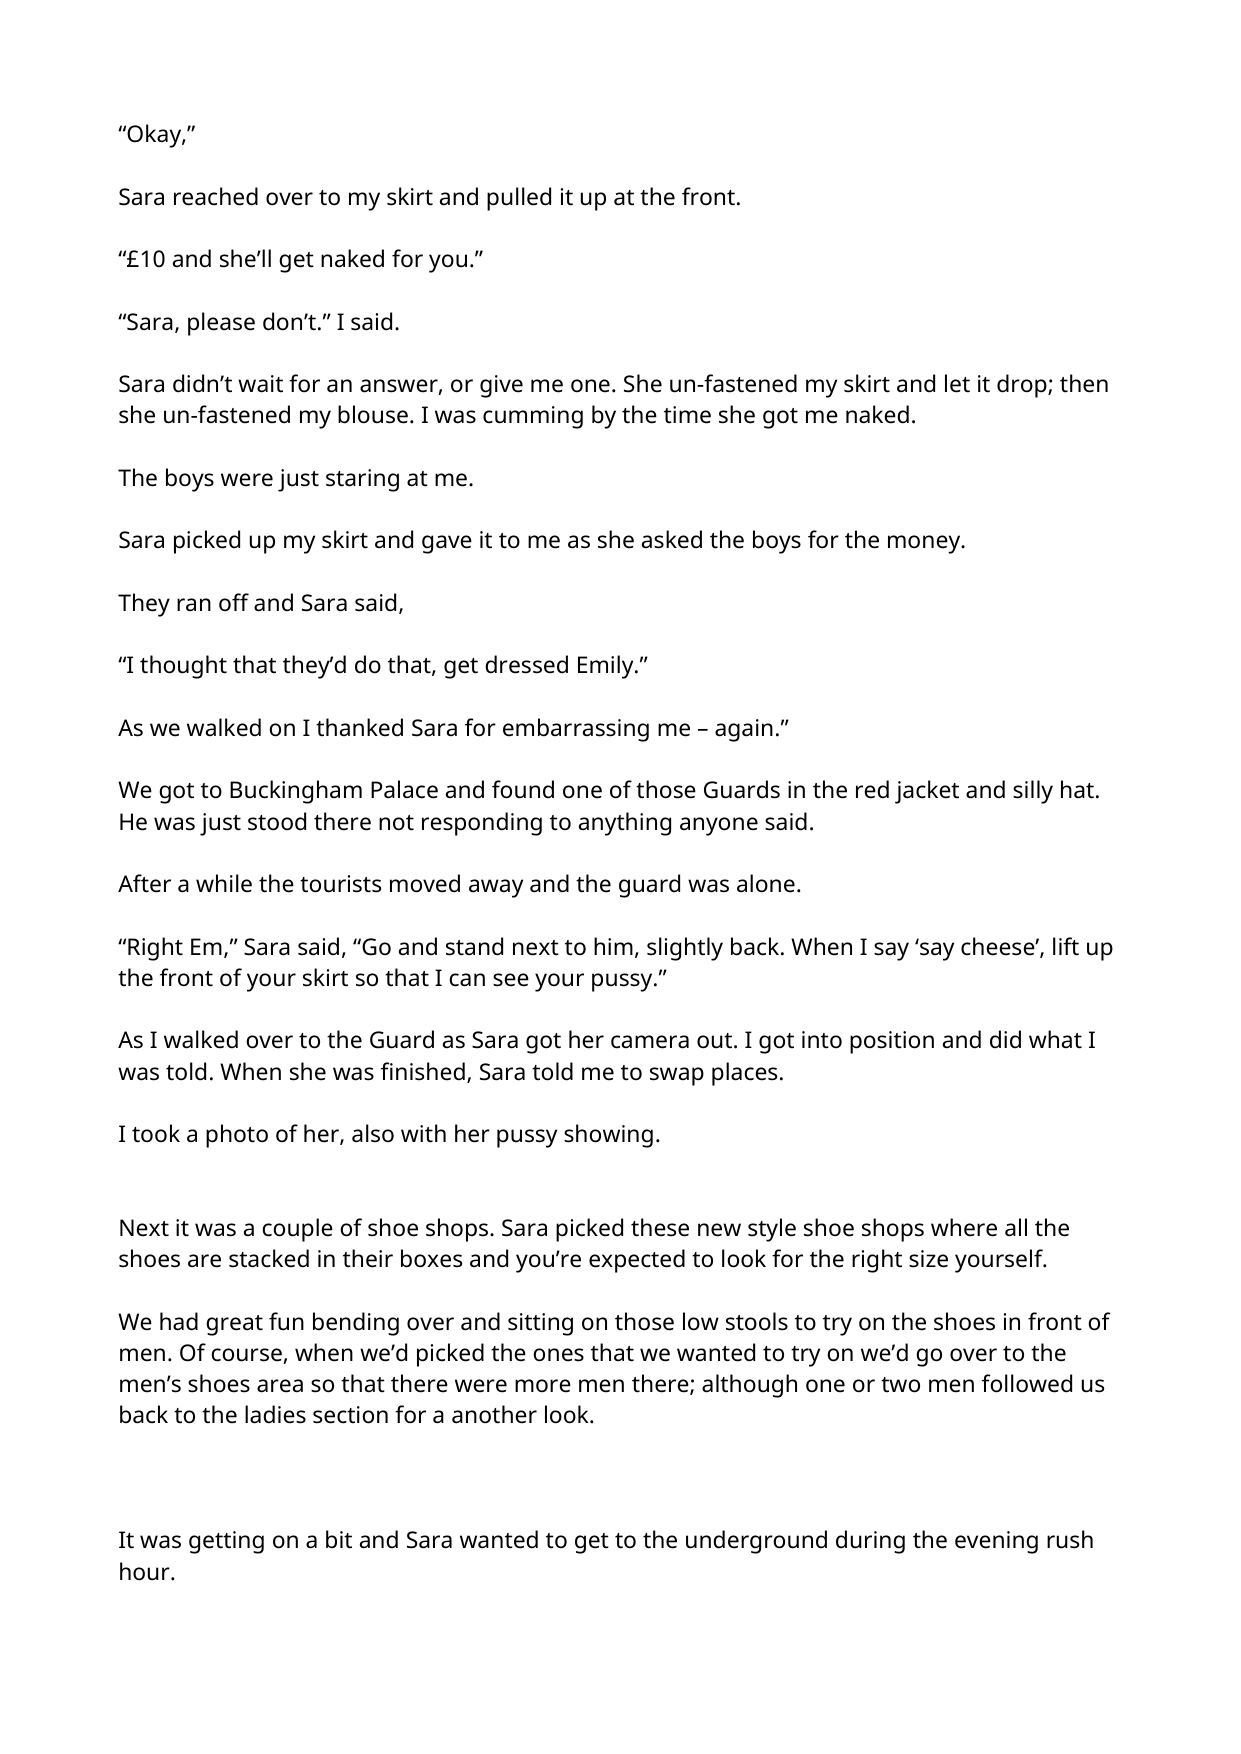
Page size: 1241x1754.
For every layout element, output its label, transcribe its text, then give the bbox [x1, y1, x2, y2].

text After a while the tourists moved away and the guard was alone. [118, 868, 1122, 899]
text “Okay,” [118, 118, 1122, 149]
text Sara didn’t wait for an answer, or give me one. She un-fastened my skirt and let it drop; then she un-fastened my blouse. I was cumming by the time she got me naked. [118, 368, 1122, 431]
text Sara reached over to my skirt and pulled it up at the front. [118, 181, 1122, 212]
text The boys were just staring at me. [118, 462, 1122, 493]
text As I walked over to the Guard as Sara got her camera out. I got into position and did what I was told. When she was finished, Sara told me to swap places. [118, 1024, 1122, 1087]
text Next it was a couple of shoe shops. Sara picked these new style shoe shops where all the shoes are stacked in their boxes and you’re expected to look for the right size yourself. [118, 1212, 1122, 1274]
text As we walked on I thanked Sara for embarrassing me – again.” [118, 712, 1122, 743]
text “£10 and she’ll get naked for you.” [118, 243, 1122, 274]
text It was getting on a bit and Sara wanted to get to the underground during the evening rush hour. [118, 1524, 1122, 1587]
text “I thought that they’d do that, get dressed Emily.” [118, 649, 1122, 681]
text We had great fun bending over and sitting on those low stools to try on the shoes in front of men. Of course, when we’d picked the ones that we wanted to try on we’d go over to the men’s shoes area so that there were more men there; although one or two men followed us back to the ladies section for a another look. [118, 1306, 1122, 1431]
text We got to Buckingham Palace and found one of those Guards in the red jacket and silly hat. He was just stood there not responding to anything anyone said. [118, 774, 1122, 837]
text They ran off and Sara said, [118, 587, 1122, 618]
text I took a photo of her, also with her pussy showing. [118, 1118, 1122, 1149]
text Sara picked up my skirt and gave it to me as she asked the boys for the money. [118, 524, 1122, 556]
text “Sara, please don’t.” I said. [118, 306, 1122, 337]
text “Right Em,” Sara said, “Go and stand next to him, slightly back. When I say ‘say cheese’, lift up the front of your skirt so that I can see your pussy.” [118, 931, 1122, 993]
